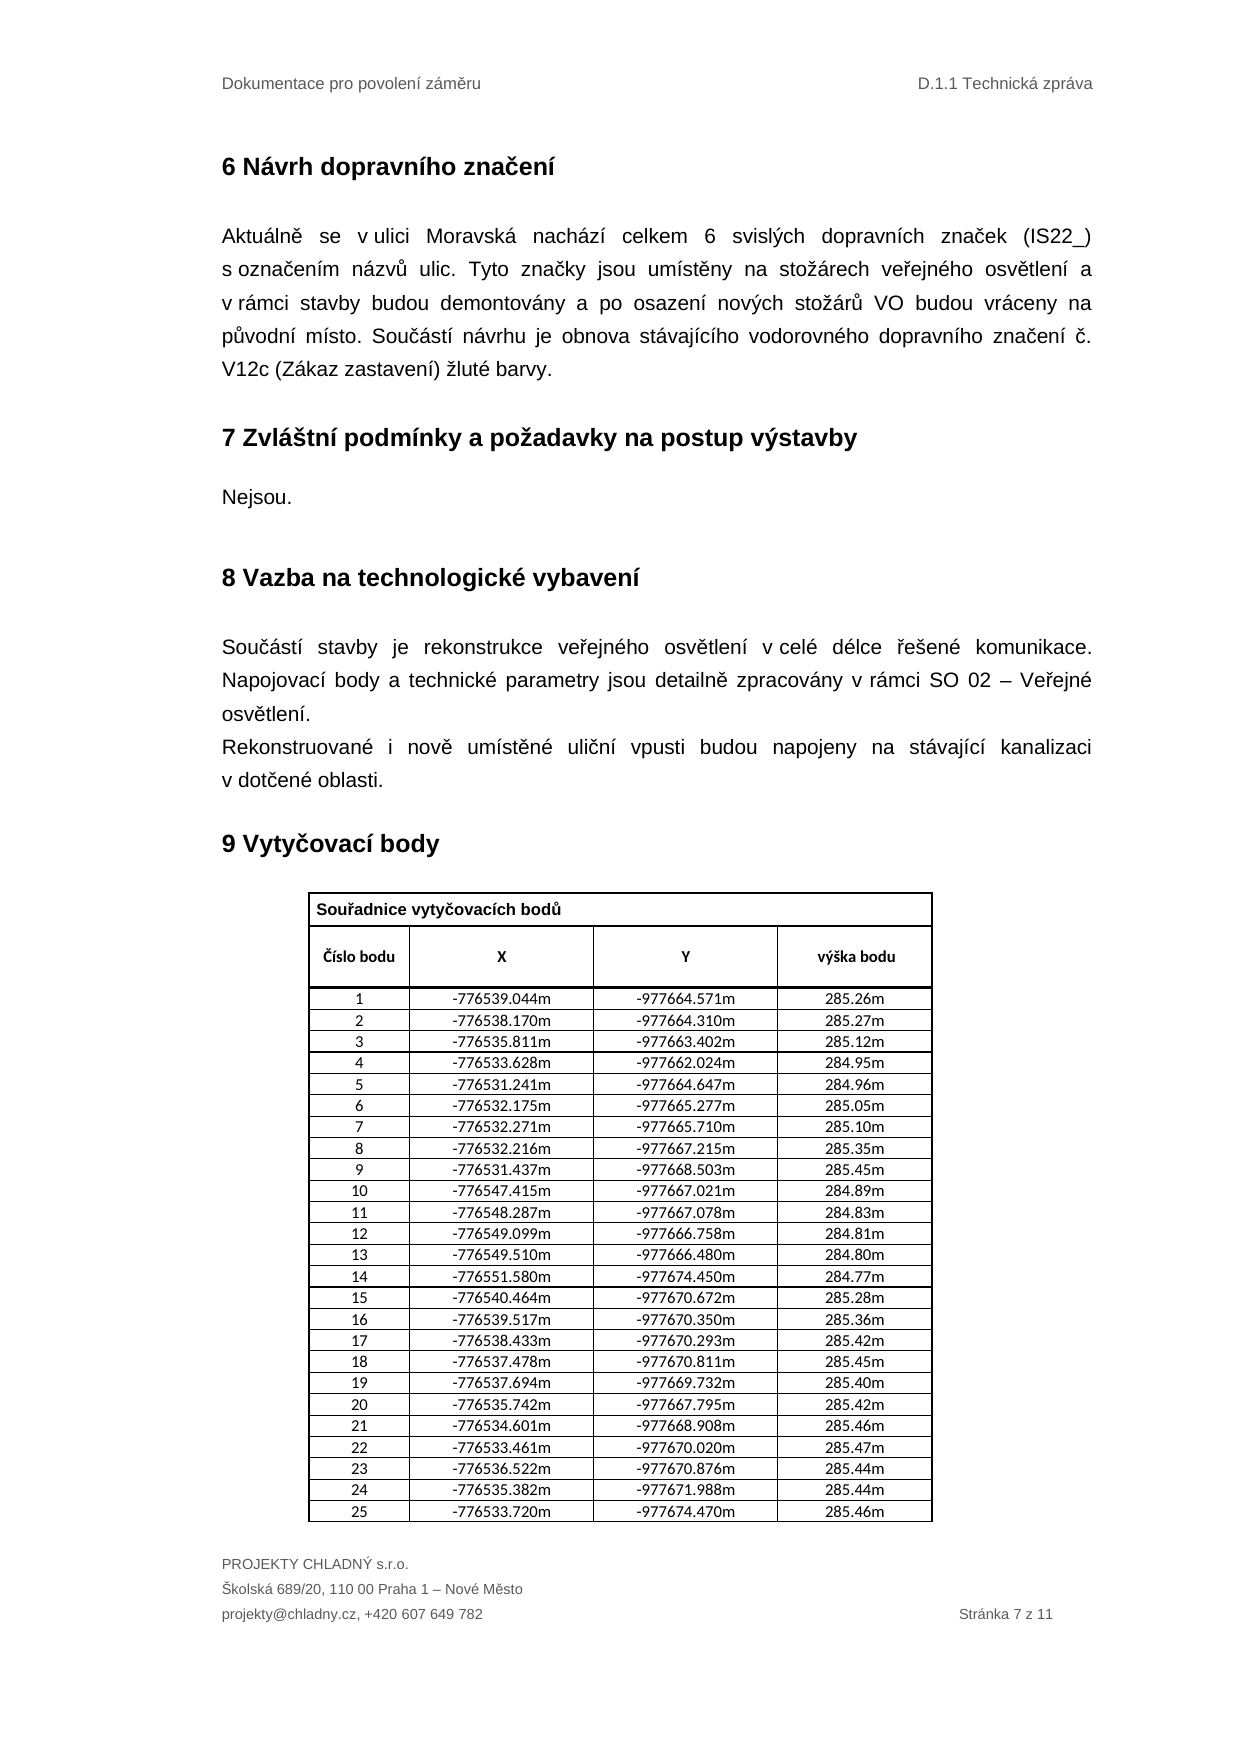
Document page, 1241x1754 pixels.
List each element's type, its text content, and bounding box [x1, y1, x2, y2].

table_cell -977662.024m [594, 1053, 777, 1073]
table_cell 6 [310, 1095, 409, 1116]
table_cell -776532.175m [410, 1095, 593, 1116]
text Aktuálně se v ulici Moravská nachází celkem 6 svislých dopravních značek (IS22_) s označením názvů ulic. Tyto značky jsou umístěny na stožárech veřejného osvětlení a v rámci stavby budou demontovány a po osazení nových stožárů VO budou vráceny na původní místo. Součástí návrhu je obnova stávajícího vodorovného dopravního značení č. V12c (Zákaz zastavení) žluté barvy. [222, 214, 1092, 381]
table_cell -776540.464m [410, 1288, 593, 1308]
table_cell -776537.694m [410, 1373, 593, 1393]
table_cell -776547.415m [410, 1181, 593, 1201]
table_cell 285.40m [778, 1373, 931, 1393]
table_cell -776549.510m [410, 1245, 593, 1265]
table_cell 10 [310, 1181, 409, 1201]
table_cell -977670.876m [594, 1458, 777, 1478]
table_cell -977664.310m [594, 1010, 777, 1030]
table_cell 285.47m [778, 1437, 931, 1457]
table_cell Y [594, 927, 777, 986]
table_header Souřadnice vytyčovacích bodů [310, 894, 931, 925]
table_cell 16 [310, 1309, 409, 1329]
table_cell -776532.216m [410, 1138, 593, 1158]
table_cell 3 [310, 1031, 409, 1051]
table_cell -977670.020m [594, 1437, 777, 1457]
table_cell -977670.350m [594, 1309, 777, 1329]
table_cell -776531.437m [410, 1159, 593, 1179]
table_cell -977674.450m [594, 1266, 777, 1286]
table_cell X [410, 927, 593, 986]
table_cell 285.05m [778, 1095, 931, 1116]
table_cell -776534.601m [410, 1416, 593, 1436]
subtitle 7 Zvláštní podmínky a požadavky na postup výstavby [222, 418, 1092, 452]
table_cell -977667.021m [594, 1181, 777, 1201]
table_cell 9 [310, 1159, 409, 1179]
table_cell 24 [310, 1480, 409, 1500]
table_cell 15 [310, 1288, 409, 1308]
table_cell 285.36m [778, 1309, 931, 1329]
table_cell -776533.628m [410, 1053, 593, 1073]
table_cell -776549.099m [410, 1223, 593, 1244]
table_cell -776536.522m [410, 1458, 593, 1478]
table_cell -776533.720m [410, 1501, 593, 1521]
table_cell 285.27m [778, 1010, 931, 1030]
table_cell -776535.742m [410, 1394, 593, 1414]
table_cell Číslo bodu [310, 927, 409, 986]
table_cell -776538.170m [410, 1010, 593, 1030]
table_cell 285.44m [778, 1458, 931, 1478]
table_cell 284.89m [778, 1181, 931, 1201]
table_cell 284.96m [778, 1074, 931, 1094]
table_cell -977665.710m [594, 1117, 777, 1137]
table_cell -776551.580m [410, 1266, 593, 1286]
table_cell 284.95m [778, 1053, 931, 1073]
table_cell 7 [310, 1117, 409, 1137]
table_cell 21 [310, 1416, 409, 1436]
table_cell 285.42m [778, 1330, 931, 1350]
table_cell 25 [310, 1501, 409, 1521]
table_cell -776537.478m [410, 1351, 593, 1372]
table_cell -776535.811m [410, 1031, 593, 1051]
subtitle 8 Vazba na technologické vybavení [222, 559, 1092, 592]
table_cell 4 [310, 1053, 409, 1073]
subtitle 9 Vytyčovací body [222, 829, 1092, 858]
table_cell 284.83m [778, 1202, 931, 1222]
table_cell 285.45m [778, 1159, 931, 1179]
table_cell 18 [310, 1351, 409, 1372]
table_cell 285.45m [778, 1351, 931, 1372]
table_cell 285.28m [778, 1288, 931, 1308]
subtitle 6 Návrh dopravního značení [222, 148, 1092, 181]
table_cell -977667.795m [594, 1394, 777, 1414]
table_cell 285.12m [778, 1031, 931, 1051]
table_cell -977668.908m [594, 1416, 777, 1436]
table_cell -977670.811m [594, 1351, 777, 1372]
table_cell 285.35m [778, 1138, 931, 1158]
table_cell 284.81m [778, 1223, 931, 1244]
table_cell 22 [310, 1437, 409, 1457]
table_cell 285.46m [778, 1416, 931, 1436]
table_cell 13 [310, 1245, 409, 1265]
table_cell 17 [310, 1330, 409, 1350]
table_cell -776531.241m [410, 1074, 593, 1094]
table_cell -977666.758m [594, 1223, 777, 1244]
table_cell -977664.571m [594, 989, 777, 1009]
text Rekonstruované i nově umístěné uliční vpusti budou napojeny na stávající kanalizaci v dotčené oblasti. [222, 725, 1092, 792]
table_cell 19 [310, 1373, 409, 1393]
table_cell -776548.287m [410, 1202, 593, 1222]
table_cell 285.46m [778, 1501, 931, 1521]
table_cell 284.77m [778, 1266, 931, 1286]
table_cell -977668.503m [594, 1159, 777, 1179]
table_cell -776539.517m [410, 1309, 593, 1329]
table_cell 14 [310, 1266, 409, 1286]
table_cell 285.44m [778, 1480, 931, 1500]
table_cell -776533.461m [410, 1437, 593, 1457]
table_cell -977671.988m [594, 1480, 777, 1500]
table_cell 23 [310, 1458, 409, 1478]
table_cell 284.80m [778, 1245, 931, 1265]
table_cell 285.10m [778, 1117, 931, 1137]
table_cell 285.26m [778, 989, 931, 1009]
table_cell výška bodu [778, 927, 931, 986]
table_cell -776535.382m [410, 1480, 593, 1500]
table_cell -977667.078m [594, 1202, 777, 1222]
table_cell -977665.277m [594, 1095, 777, 1116]
table_cell -776539.044m [410, 989, 593, 1009]
table_cell -977674.470m [594, 1501, 777, 1521]
table_cell 5 [310, 1074, 409, 1094]
table_cell -776538.433m [410, 1330, 593, 1350]
table_cell 8 [310, 1138, 409, 1158]
table_cell 20 [310, 1394, 409, 1414]
table_cell -977663.402m [594, 1031, 777, 1051]
table_cell -776532.271m [410, 1117, 593, 1137]
table_cell -977666.480m [594, 1245, 777, 1265]
table_cell -977670.293m [594, 1330, 777, 1350]
table_cell 12 [310, 1223, 409, 1244]
table_cell -977664.647m [594, 1074, 777, 1094]
table_cell 285.42m [778, 1394, 931, 1414]
text Součástí stavby je rekonstrukce veřejného osvětlení v celé délce řešené komunikace. Napojovací body a technické parametry jsou detailně zpracovány v rámci SO 02 – Veřejné osvětlení. [222, 625, 1092, 725]
table_cell -977670.672m [594, 1288, 777, 1308]
table_cell -977667.215m [594, 1138, 777, 1158]
text Nejsou. [222, 485, 1092, 509]
table_cell 2 [310, 1010, 409, 1030]
table_cell -977669.732m [594, 1373, 777, 1393]
table_cell 1 [310, 989, 409, 1009]
table_cell 11 [310, 1202, 409, 1222]
